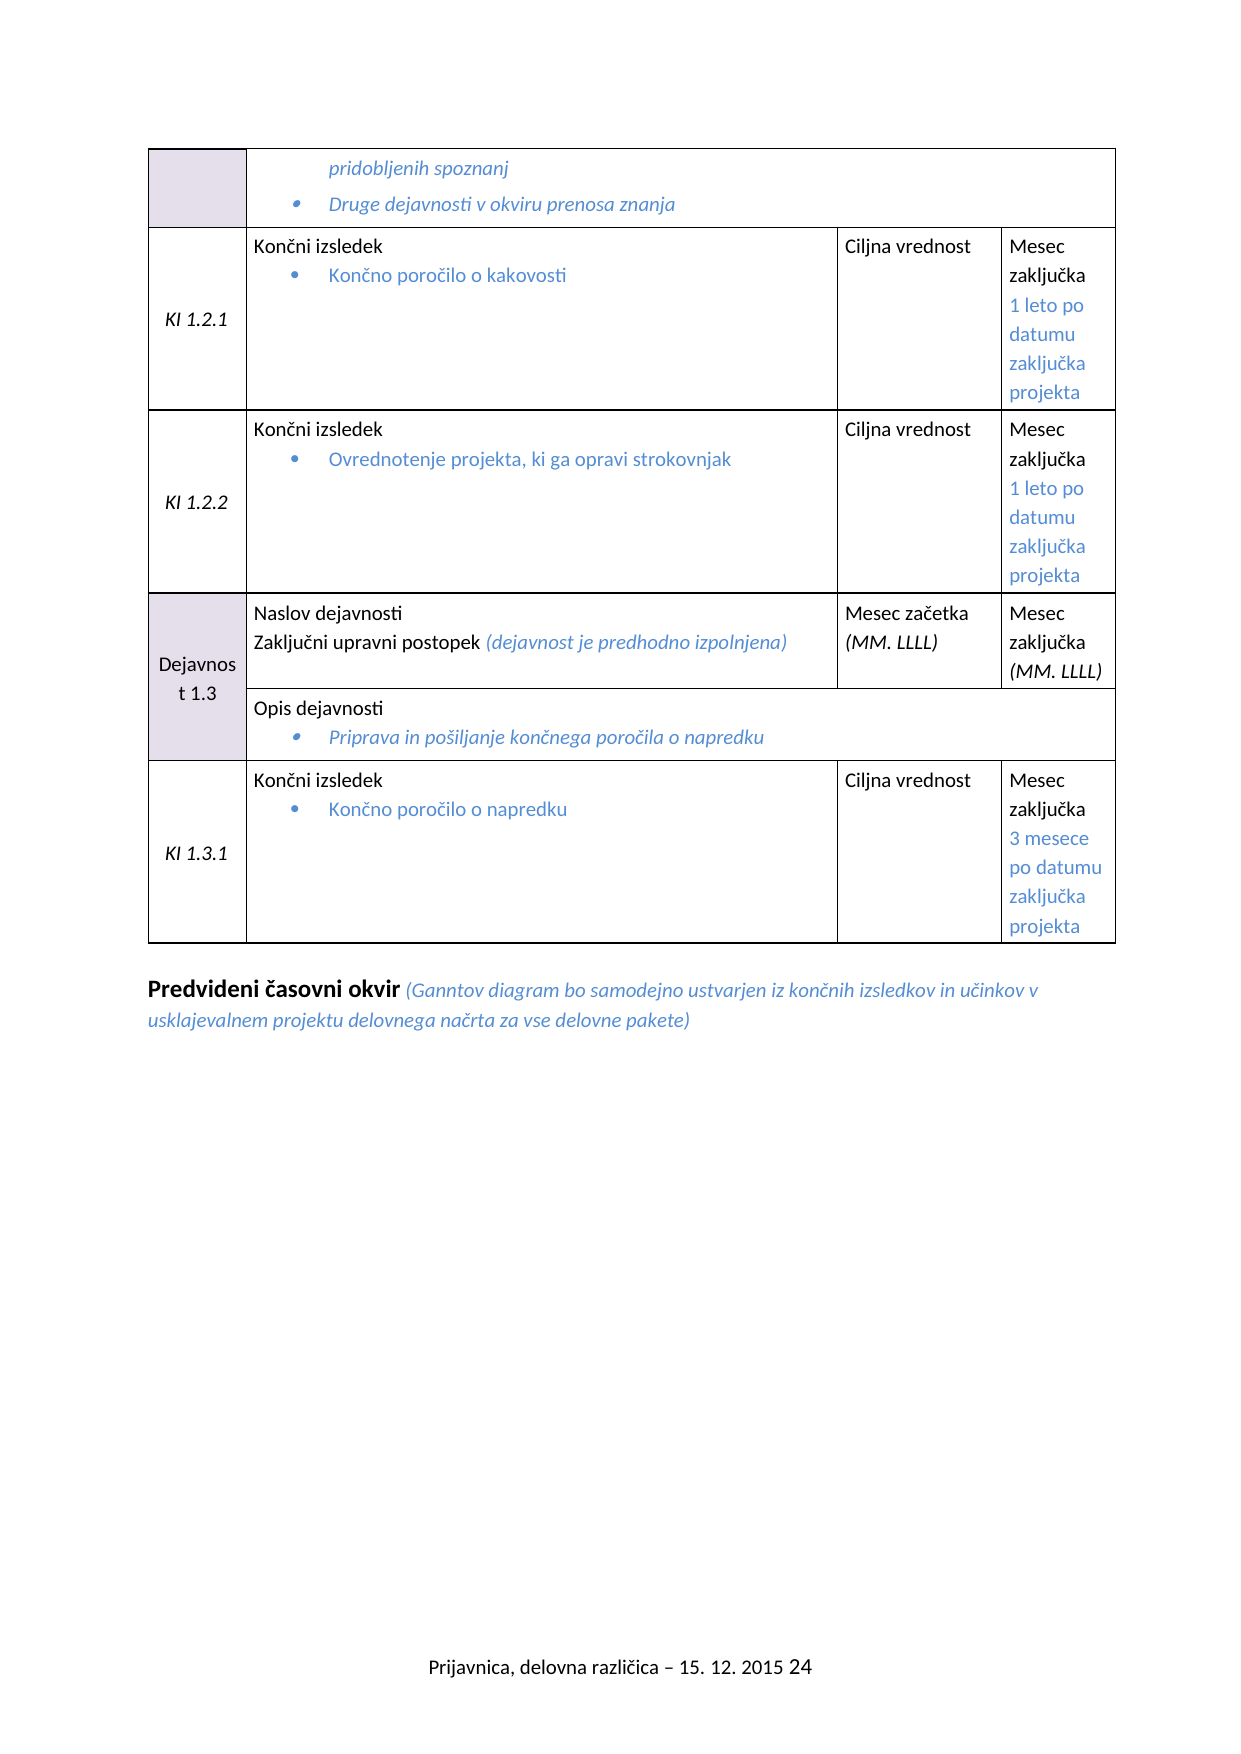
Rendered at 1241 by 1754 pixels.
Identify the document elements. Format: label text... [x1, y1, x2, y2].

table_cell Mesec zaključka 3 mesece po datumu zaključka projekta [1002, 761, 1115, 942]
table_cell Mesec zaključka 1 leto po datumu zaključka projekta [1002, 228, 1115, 409]
table_cell Ciljna vrednost [838, 228, 1001, 409]
table_cell KI 1.2.2 [149, 411, 246, 592]
table_cell Končni izsledek Končno poročilo o napredku [247, 761, 837, 942]
table_cell Naslov dejavnosti Zaključni upravni postopek (dejavnost je predhodno izpolnjena) [247, 594, 837, 687]
table_cell Mesec zaključka 1 leto po datumu zaključka projekta [1002, 411, 1115, 592]
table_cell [247, 149, 1115, 227]
table_cell Opis dejavnosti Priprava in pošiljanje končnega poročila o napredku [247, 689, 1115, 760]
table_cell KI 1.3.1 [149, 761, 246, 942]
table_cell Mesec začetka (MM. LLLL) [838, 594, 1001, 687]
table_cell Ciljna vrednost [838, 411, 1001, 592]
table_cell Končni izsledek Ovrednotenje projekta, ki ga opravi strokovnjak [247, 411, 837, 592]
table_cell Končni izsledek Končno poročilo o kakovosti [247, 228, 837, 409]
text Predvideni časovni okvir (Ganntov diagram bo samodejno ustvarjen iz končnih izsledkov in učinkov v usklajevalnem projektu delovnega načrta za vse delovne pakete) [148, 973, 1093, 1033]
table_cell Ciljna vrednost [838, 761, 1001, 942]
table_cell Dejavnost 1.3 [149, 594, 246, 760]
table_cell KI 1.2.1 [149, 228, 246, 409]
table_cell Mesec zaključka (MM. LLLL) [1002, 594, 1115, 687]
